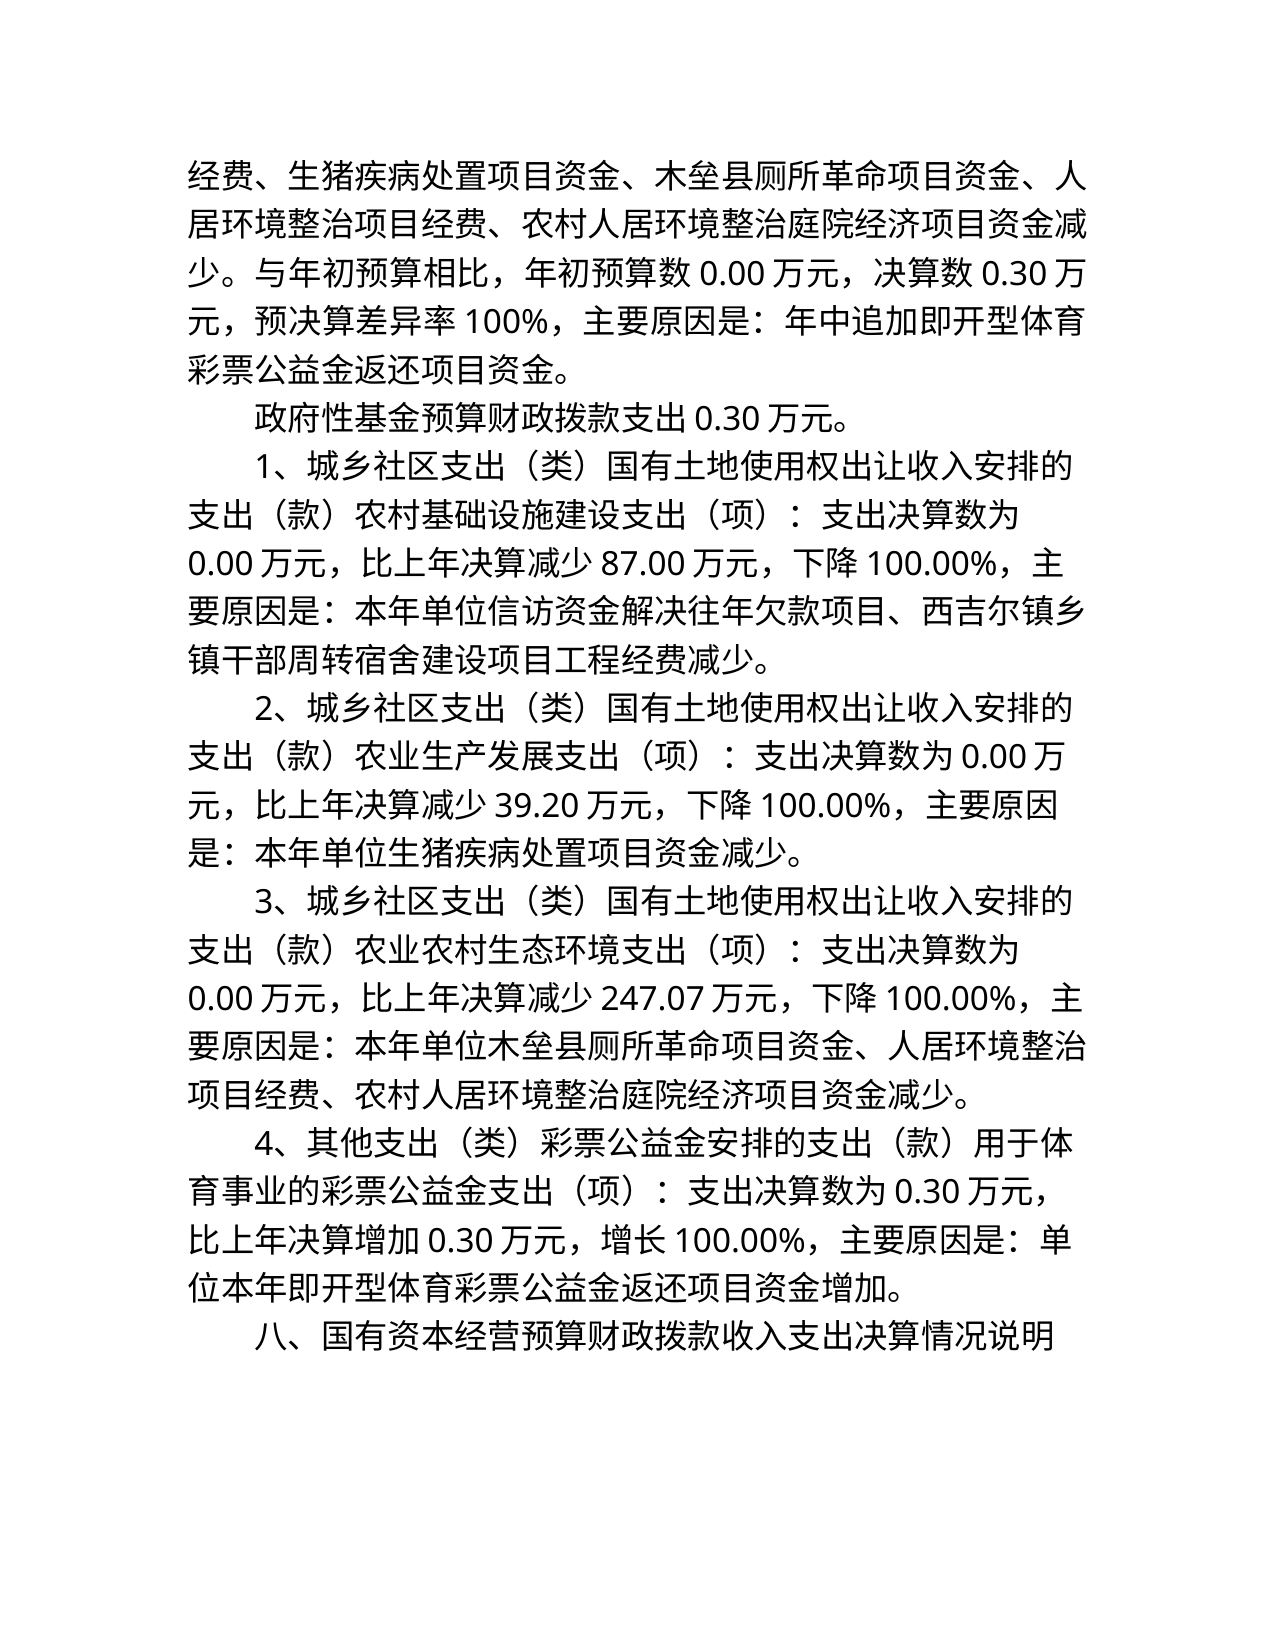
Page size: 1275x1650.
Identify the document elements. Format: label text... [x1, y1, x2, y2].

text 4、其他支出（类）彩票公益金安排的支出（款）用于体育事业的彩票公益金支出（项）：支出决算数为0.30万元，比上年决算增加0.30万元，增长100.00%，主要原因是：单位本年即开型体育彩票公益金返还项目资金增加。 [187, 1117, 1087, 1310]
text 八、国有资本经营预算财政拨款收入支出决算情况说明 [187, 1310, 1087, 1358]
text 2、城乡社区支出（类）国有土地使用权出让收入安排的支出（款）农业生产发展支出（项）：支出决算数为0.00万元，比上年决算减少39.20万元，下降100.00%，主要原因是：本年单位生猪疾病处置项目资金减少。 [187, 682, 1087, 875]
text 1、城乡社区支出（类）国有土地使用权出让收入安排的支出（款）农村基础设施建设支出（项）：支出决算数为0.00万元，比上年决算减少87.00万元，下降100.00%，主要原因是：本年单位信访资金解决往年欠款项目、西吉尔镇乡镇干部周转宿舍建设项目工程经费减少。 [187, 440, 1087, 682]
text 政府性基金预算财政拨款支出0.30万元。 [187, 392, 1087, 440]
text 3、城乡社区支出（类）国有土地使用权出让收入安排的支出（款）农业农村生态环境支出（项）：支出决算数为0.00万元，比上年决算减少247.07万元，下降100.00%，主要原因是：本年单位木垒县厕所革命项目资金、人居环境整治项目经费、农村人居环境整治庭院经济项目资金减少。 [187, 875, 1087, 1117]
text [187, 150, 1087, 392]
